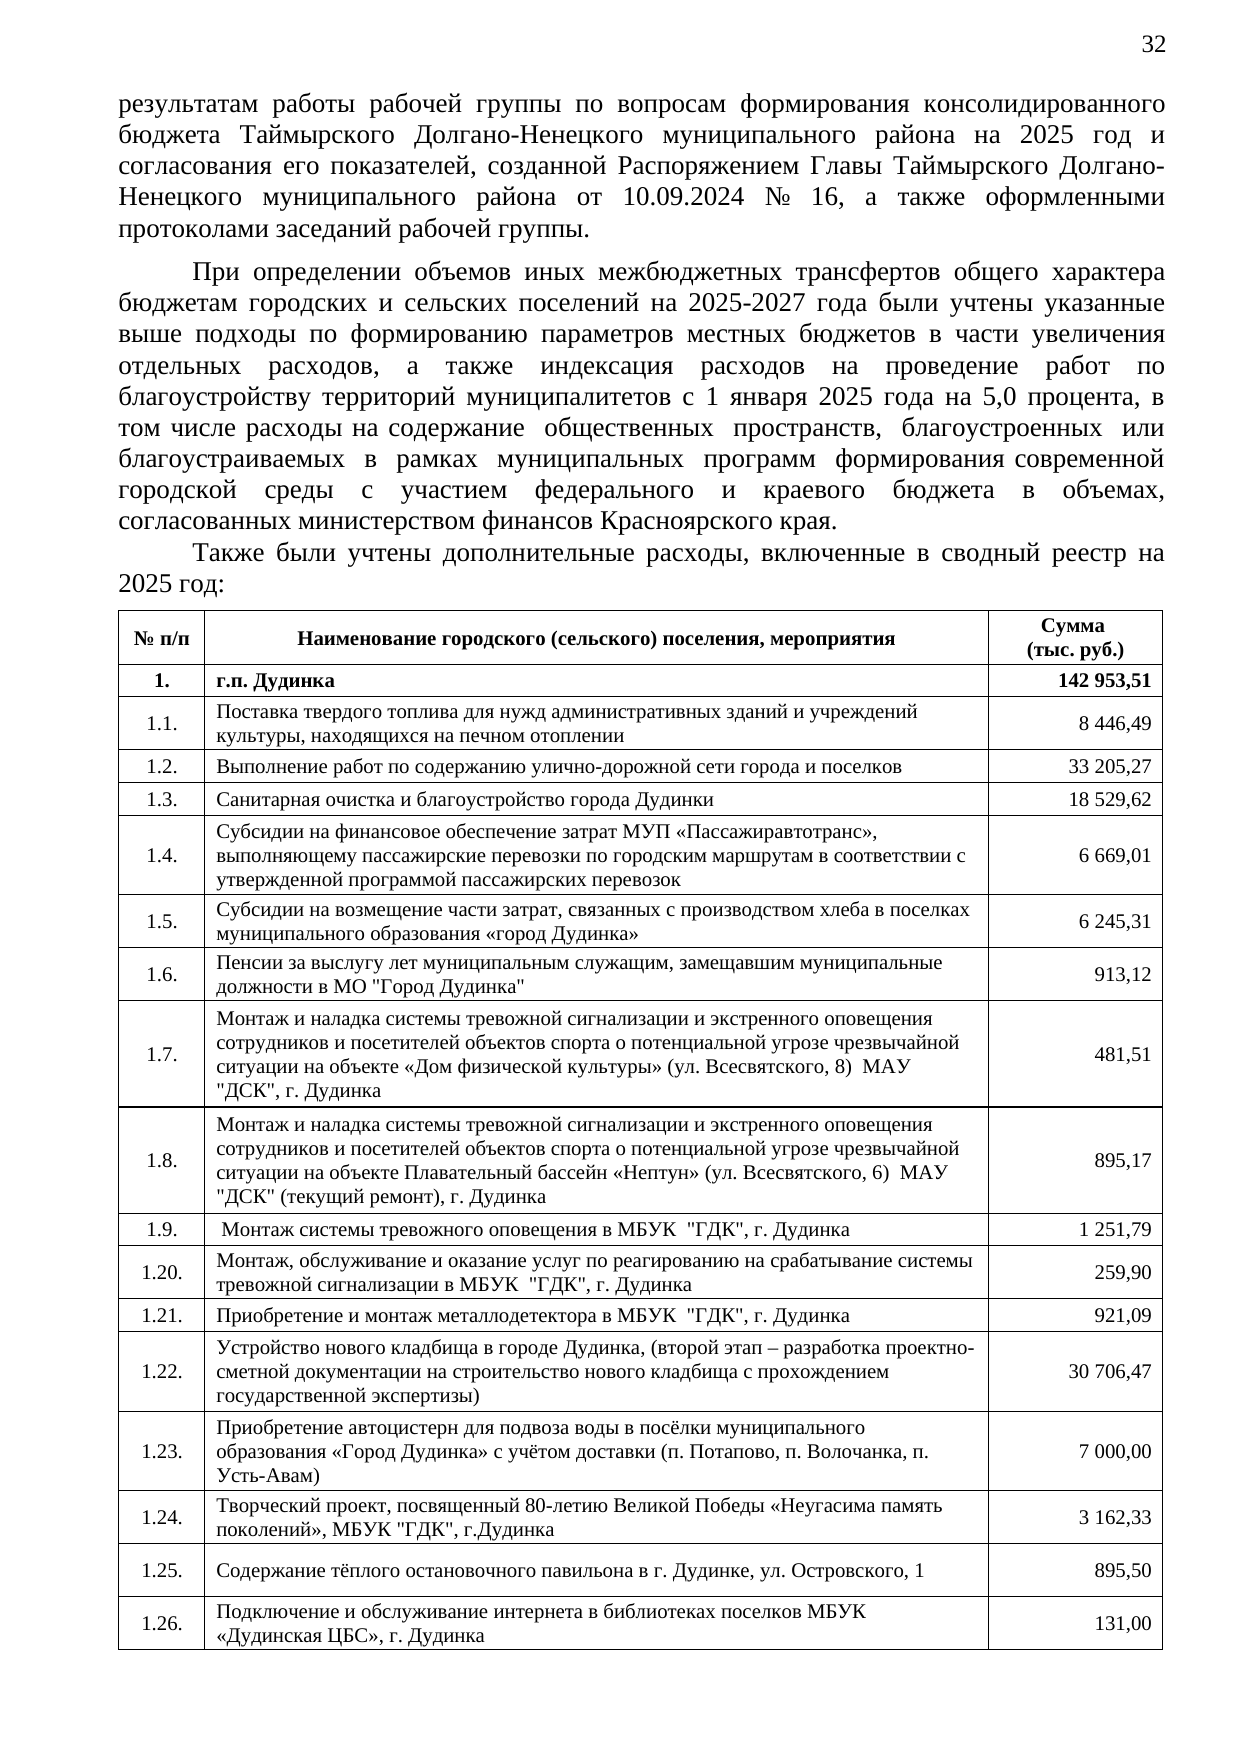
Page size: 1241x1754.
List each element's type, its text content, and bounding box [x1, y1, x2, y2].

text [118, 87, 1166, 243]
table_cell Выполнение работ по содержанию улично-дорожной сети города и поселков [205, 750, 988, 782]
table_cell 1.5. [119, 895, 204, 947]
table_cell 1.21. [119, 1299, 204, 1331]
table_cell 913,12 [989, 948, 1162, 1000]
table_cell Субсидии на возмещение части затрат, связанных с производством хлеба в поселках муниципального образования «город Дудинка» [205, 895, 988, 947]
table_cell Пенсии за выслугу лет муниципальным служащим, замещавшим муниципальные должности в МО "Город Дудинка" [205, 948, 988, 1000]
table_cell Содержание тёплого остановочного павильона в г. Дудинке, ул. Островского, 1 [205, 1544, 988, 1596]
table_cell 481,51 [989, 1001, 1162, 1106]
table_cell 259,90 [989, 1246, 1162, 1298]
table_cell 895,17 [989, 1108, 1162, 1212]
table_cell Устройство нового кладбища в городе Дудинка, (второй этап – разработка проектно-сметной документации на строительство нового кладбища с прохождением государственной экспертизы) [205, 1332, 988, 1411]
table_cell 1.22. [119, 1332, 204, 1411]
table_cell 8 446,49 [989, 697, 1162, 749]
table_cell 1.7. [119, 1001, 204, 1106]
table_cell 1.3. [119, 783, 204, 814]
table_cell 1.26. [119, 1597, 204, 1649]
table_cell 131,00 [989, 1597, 1162, 1649]
table_cell 1 251,79 [989, 1214, 1162, 1245]
table_cell Субсидии на финансовое обеспечение затрат МУП «Пассажиравтотранс», выполняющему пассажирские перевозки по городским маршрутам в соответствии с утвержденной программой пассажирских перевозок [205, 816, 988, 894]
text При определении объемов иных межбюджетных трансфертов общего характера бюджетам городских и сельских поселений на 2025-2027 года были учтены указанные выше подходы по формированию параметров местных бюджетов в части увеличения отдельных расходов, а также индексация расходов на проведение работ по благоустройству территорий муниципалитетов с 1 января 2025 года на 5,0 процента, в том числе расходы на содержание общественных пространств, благоустроенных или благоустраиваемых в рамках муниципальных программ формирования современной городской среды с участием федерального и краевого бюджета в объемах, согласованных министерством финансов Красноярского края. [118, 255, 1166, 536]
table_cell 895,50 [989, 1544, 1162, 1596]
table_cell Творческий проект, посвященный 80-летию Великой Победы «Неугасима память поколений», МБУК "ГДК", г.Дудинка [205, 1491, 988, 1543]
table_cell 7 000,00 [989, 1412, 1162, 1490]
table_cell 1.9. [119, 1214, 204, 1245]
table_cell 6 245,31 [989, 895, 1162, 947]
table_cell Монтаж и наладка системы тревожной сигнализации и экстренного оповещения сотрудников и посетителей объектов спорта о потенциальной угрозе чрезвычайной ситуации на объекте «Дом физической культуры» (ул. Всесвятского, 8) МАУ "ДСК", г. Дудинка [205, 1001, 988, 1106]
table_cell Подключение и обслуживание интернета в библиотеках поселков МБУК «Дудинская ЦБС», г. Дудинка [205, 1597, 988, 1649]
table_cell Поставка твердого топлива для нужд административных зданий и учреждений культуры, находящихся на печном отоплении [205, 697, 988, 749]
table_cell 30 706,47 [989, 1332, 1162, 1411]
table_cell г.п. Дудинка [205, 665, 988, 696]
table_header № п/п [119, 611, 204, 663]
table_header Сумма (тыс. руб.) [989, 611, 1162, 663]
table_cell 921,09 [989, 1299, 1162, 1331]
table_cell 33 205,27 [989, 750, 1162, 782]
table_cell 142 953,51 [989, 665, 1162, 696]
table_cell Приобретение и монтаж металлодетектора в МБУК "ГДК", г. Дудинка [205, 1299, 988, 1331]
table_cell 1.25. [119, 1544, 204, 1596]
table_cell 1.6. [119, 948, 204, 1000]
table_cell 18 529,62 [989, 783, 1162, 814]
table_cell 1.24. [119, 1491, 204, 1543]
table_cell 1. [119, 665, 204, 696]
table_cell 1.23. [119, 1412, 204, 1490]
table_cell 6 669,01 [989, 816, 1162, 894]
table_cell Монтаж системы тревожного оповещения в МБУК "ГДК", г. Дудинка [205, 1214, 988, 1245]
table_cell Приобретение автоцистерн для подвоза воды в посёлки муниципального образования «Город Дудинка» с учётом доставки (п. Потапово, п. Волочанка, п. Усть-Авам) [205, 1412, 988, 1490]
text Также были учтены дополнительные расходы, включенные в сводный реестр на 2025 год: [118, 536, 1166, 598]
table_cell 1.8. [119, 1108, 204, 1212]
table_cell 1.20. [119, 1246, 204, 1298]
table_cell 1.1. [119, 697, 204, 749]
table_header Наименование городского (сельского) поселения, мероприятия [205, 611, 988, 663]
table_cell Санитарная очистка и благоустройство города Дудинки [205, 783, 988, 814]
table_cell 3 162,33 [989, 1491, 1162, 1543]
table_cell Монтаж, обслуживание и оказание услуг по реагированию на срабатывание системы тревожной сигнализации в МБУК "ГДК", г. Дудинка [205, 1246, 988, 1298]
table_cell 1.4. [119, 816, 204, 894]
table_cell Монтаж и наладка системы тревожной сигнализации и экстренного оповещения сотрудников и посетителей объектов спорта о потенциальной угрозе чрезвычайной ситуации на объекте Плавательный бассейн «Нептун» (ул. Всесвятского, 6) МАУ "ДСК" (текущий ремонт), г. Дудинка [205, 1108, 988, 1212]
table_cell 1.2. [119, 750, 204, 782]
